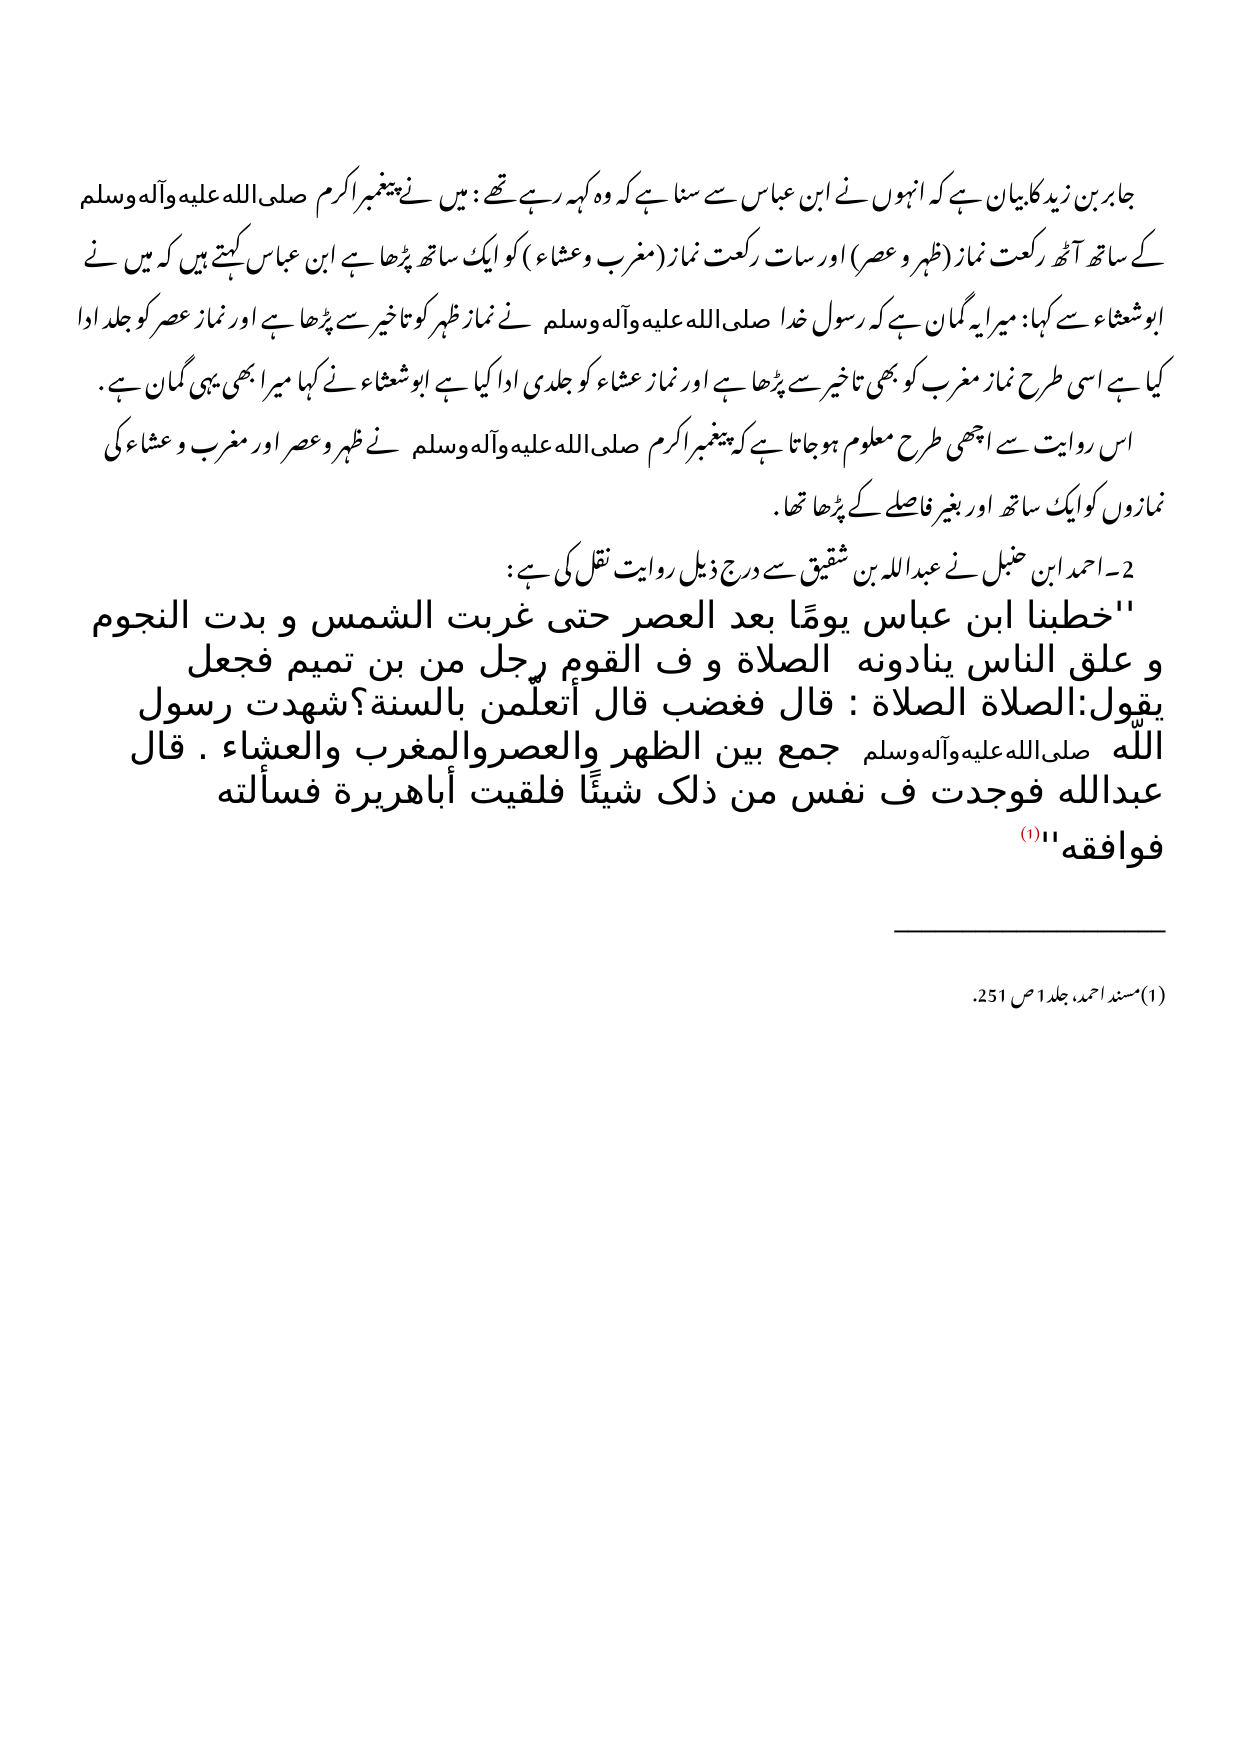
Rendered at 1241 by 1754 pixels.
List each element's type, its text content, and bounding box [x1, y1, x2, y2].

text ____________________ [75, 874, 1165, 942]
text جابر بن زید کا بیان ہے کہ انہوں نے ابن عباس سے سنا ہے کہ وہ کہہ رہے تھے : میں نے پیغمبراکرم صلى‌الله‌عليه‌وآله‌وسلم کے ساتھ آٹھ رکعت نماز (ظہر و عصر) اور سات رکعت نماز (مغرب وعشاء ) کو ایک ساتھ پڑھا ہے ابن عباس کہتے ہیں کہ میں نے ابوشعثاء سے کہا: میرا یہ گمان ہے کہ رسول خدا صلى‌الله‌عليه‌وآله‌وسلم نے نماز ظہر کو تاخیر سے پڑھا ہے اور نماز عصر کو جلد ادا کیا ہے اسی طرح نماز مغرب کو بھی تاخیر سے پڑھا ہے اور نماز عشاء کو جلدی ادا کیا ہے ابوشعثاء نے کہا میرا بھی یہی گمان ہے . [75, 156, 1165, 406]
text (1)مسند احمد، جلد1 ص 251. [75, 967, 1165, 1014]
text ''خطبنا ابن عباس یومًا بعد العصر حتی غربت الشمس و بدت النجوم و علق الناس ینادونه الصلاة و ف القوم رجل من بن تمیم فجعل یقول:الصلاة الصلاة : قال فغضب قال أتعلّمن بالسنة؟شهدت رسول اللّه صلى‌الله‌عليه‌وآله‌وسلم جمع بین الظهر والعصروالمغرب والعشاء . قال عبدالله فوجدت ف نفس من ذلک شیئًا فلقیت أباهریرة فسألته فوافقه''(1) [75, 594, 1165, 874]
text 2۔احمد ابن حنبل نے عبداللہ بن شقیق سے درج ذیل روایت نقل کی ہے : [75, 531, 1165, 594]
text اس روایت سے اچھی طرح معلوم ہوجاتا ہے کہ پیغمبراکرم صلى‌الله‌عليه‌وآله‌وسلم نے ظہر وعصر اور مغرب و عشاء کی نمازوں کوایک ساتھ اور بغیر فاصلے کے پڑھا تھا . [75, 406, 1165, 531]
